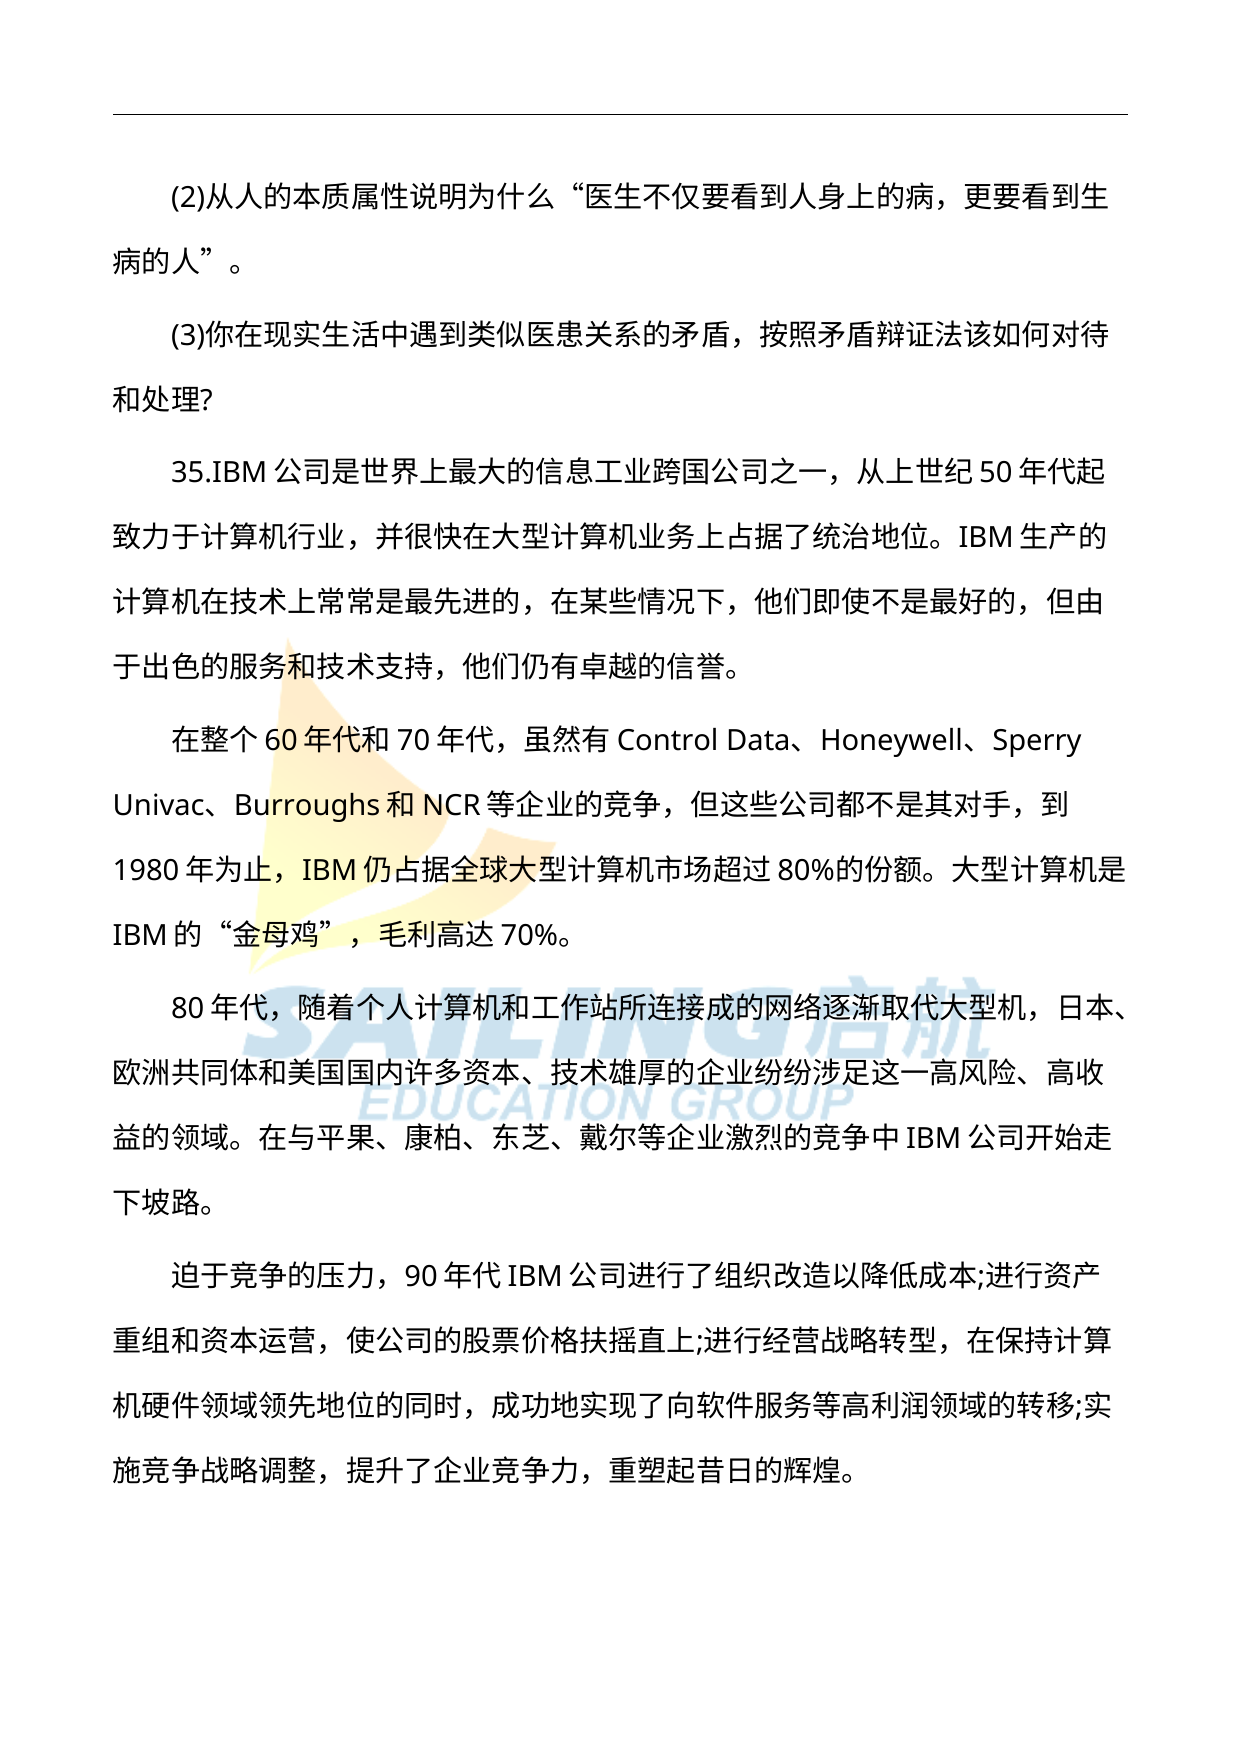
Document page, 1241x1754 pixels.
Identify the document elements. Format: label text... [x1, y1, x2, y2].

text (3)你在现实生活中遇到类似医患关系的矛盾，按照矛盾辩证法该如何对待和处理? [112, 300, 1128, 430]
text 迫于竞争的压力，90年代IBM公司进行了组织改造以降低成本;进行资产重组和资本运营，使公司的股票价格扶摇直上;进行经营战略转型，在保持计算机硬件领域领先地位的同时，成功地实现了向软件服务等高利润领域的转移;实施竞争战略调整，提升了企业竞争力，重塑起昔日的辉煌。 [112, 1241, 1128, 1501]
text 35.IBM公司是世界上最大的信息工业跨国公司之一，从上世纪50年代起致力于计算机行业，并很快在大型计算机业务上占据了统治地位。IBM生产的计算机在技术上常常是最先进的，在某些情况下，他们即使不是最好的，但由于出色的服务和技术支持，他们仍有卓越的信誉。 [112, 438, 1128, 698]
text 在整个60年代和70年代，虽然有Control Data、Honeywell、Sperry Univac、Burroughs和 NCR等企业的竞争，但这些公司都不是其对手，到1980年为止，IBM仍占据全球大型计算机市场超过80%的份额。大型计算机是IBM的“金母鸡”，毛利高达70%。 [112, 705, 1128, 965]
text 80年代，随着个人计算机和工作站所连接成的网络逐渐取代大型机，日本、欧洲共同体和美国国内许多资本、技术雄厚的企业纷纷涉足这一高风险、高收益的领域。在与平果、康柏、东芝、戴尔等企业激烈的竞争中IBM公司开始走下坡路。 [112, 973, 1128, 1233]
text (2)从人的本质属性说明为什么“医生不仅要看到人身上的病，更要看到生病的人”。 [112, 162, 1128, 292]
